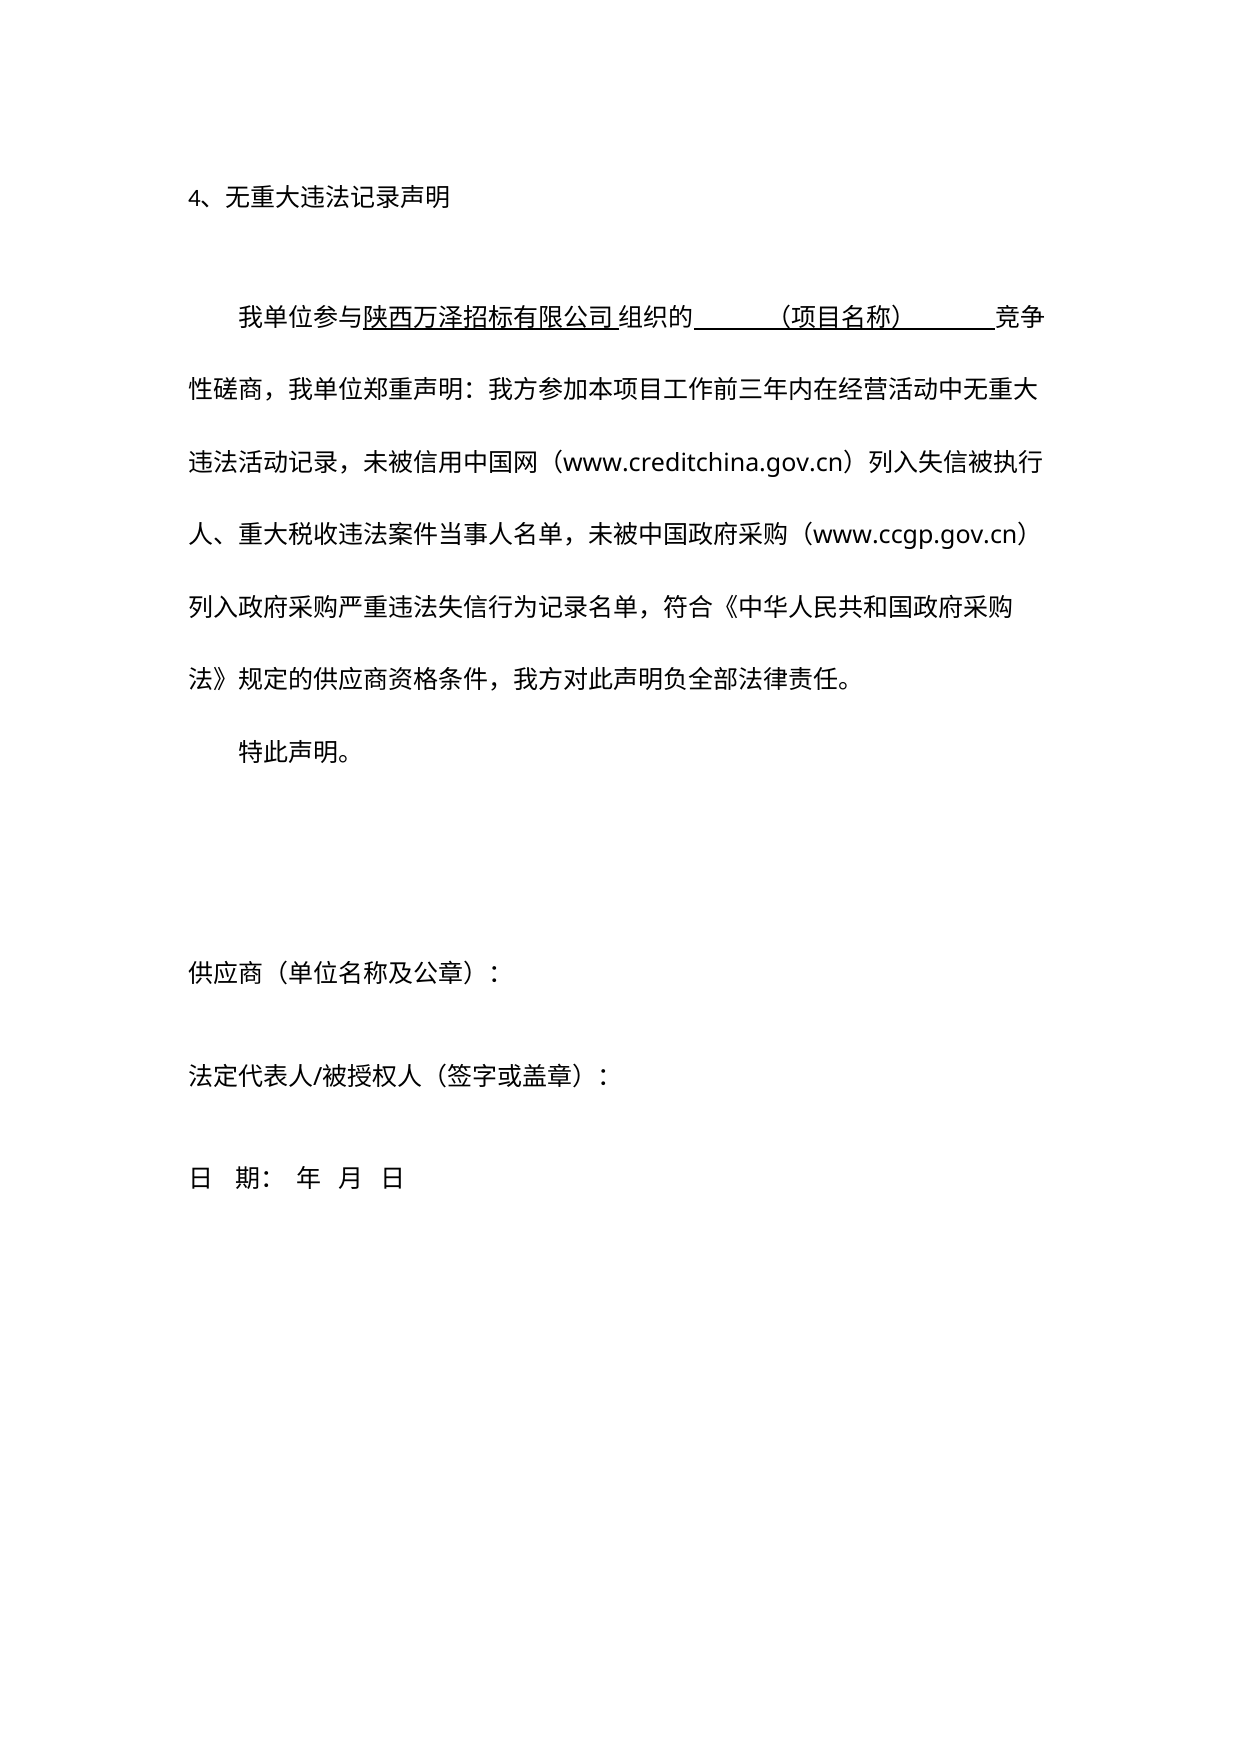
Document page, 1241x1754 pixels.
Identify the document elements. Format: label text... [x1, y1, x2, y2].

text 法定代表人/被授权人（签字或盖章）： [188, 1041, 1052, 1107]
text 特此声明。 [188, 732, 1052, 768]
text 4、无重大违法记录声明 [188, 162, 1052, 229]
text 我单位参与陕西万泽招标有限公司 组织的 （项目名称） 竞争性磋商，我单位郑重声明：我方参加本项目工作前三年内在经营活动中无重大违法活动记录，未被信用中国网（www.creditchina.gov.cn）列入失信被执行人、重大税收违法案件当事人名单，未被中国政府采购（www.ccgp.gov.cn）列入政府采购严重违法失信行为记录名单，符合《中华人民共和国政府采购法》规定的供应商资格条件，我方对此声明负全部法律责任。 [188, 297, 1052, 696]
text 供应商（单位名称及公章）： [188, 938, 1052, 1005]
text 日 期： 年 月 日 [188, 1144, 1052, 1210]
